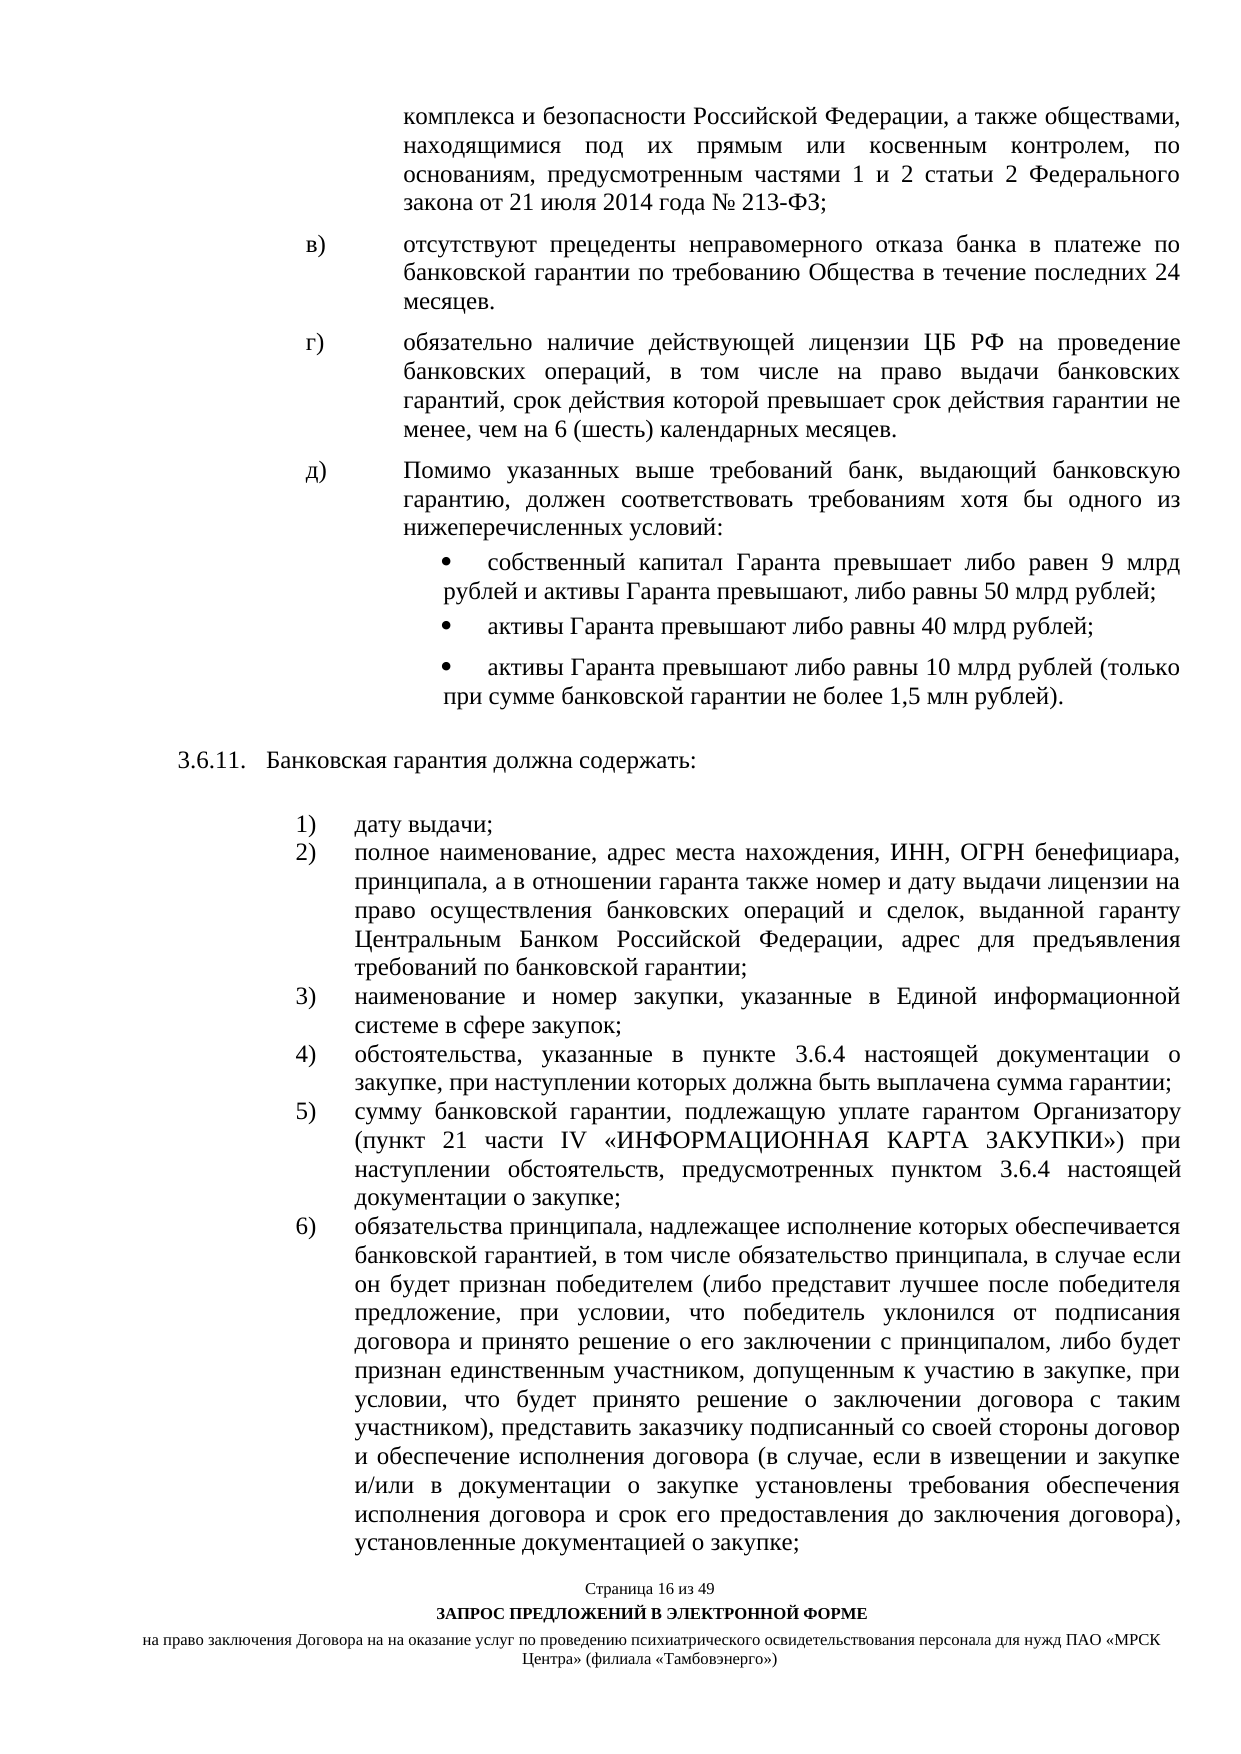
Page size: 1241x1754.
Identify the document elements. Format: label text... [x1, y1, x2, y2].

list обстоятельства, указанные в пункте 3.6.4 настоящей документации о закупке, при наступлении которых должна быть выплачена сумма гарантии; [295, 1039, 1181, 1096]
list наименование и номер закупки, указанные в Единой информационной системе в сфере закупок; [295, 981, 1181, 1039]
list дату выдачи; [295, 809, 1181, 837]
list отсутствуют прецеденты неправомерного отказа банка в платеже по банковской гарантии по требованию Общества в течение последних 24 месяцев. [306, 229, 1181, 315]
list Помимо указанных выше требований банк, выдающий банковскую гарантию, должен соответствовать требованиям хотя бы одного из нижеперечисленных условий: [306, 455, 1181, 541]
list обязательства принципала, надлежащее исполнение которых обеспечивается банковской гарантией, в том числе обязательство принципала, в случае если он будет признан победителем (либо представит лучшее после победителя предложение, при условии, что победитель уклонился от подписания договора и принято решение о его заключении с принципалом, либо будет признан единственным участником, допущенным к участию в закупке, при условии, что будет принято решение о заключении договора с таким участником), представить заказчику подписанный со своей стороны договор и обеспечение исполнения договора (в случае, если в извещении и закупке и/или в документации о закупке установлены требования обеспечения исполнения договора и срок его предоставления до заключения договора), установленные документацией о закупке; [295, 1211, 1181, 1556]
list активы Гаранта превышают либо равны 40 млрд рублей; [442, 611, 1181, 640]
subtitle Банковская гарантия должна содержать: [118, 745, 1181, 774]
list активы Гаранта превышают либо равны 10 млрд рублей (только при сумме банковской гарантии не более 1,5 млн рублей). [442, 652, 1181, 710]
list полное наименование, адрес места нахождения, ИНН, ОГРН бенефициара, принципала, а в отношении гаранта также номер и дату выдачи лицензии на право осуществления банковских операций и сделок, выданной гаранту Центральным Банком Российской Федерации, адрес для предъявления требований по банковской гарантии; [295, 837, 1181, 981]
list собственный капитал Гаранта превышает либо равен 9 млрд рублей и активы Гаранта превышают, либо равны 50 млрд рублей; [442, 547, 1181, 605]
list сумму банковской гарантии, подлежащую уплате гарантом Организатору (пункт 21 части IV «ИНФОРМАЦИОННАЯ КАРТА ЗАКУПКИ») при наступлении обстоятельств, предусмотренных пунктом 3.6.4 настоящей документации о закупке; [295, 1096, 1181, 1211]
list обязательно наличие действующей лицензии ЦБ РФ на проведение банковских операций, в том числе на право выдачи банковских гарантий, срок действия которой превышает срок действия гарантии не менее, чем на 6 (шесть) календарных месяцев. [306, 327, 1181, 442]
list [306, 101, 1181, 216]
